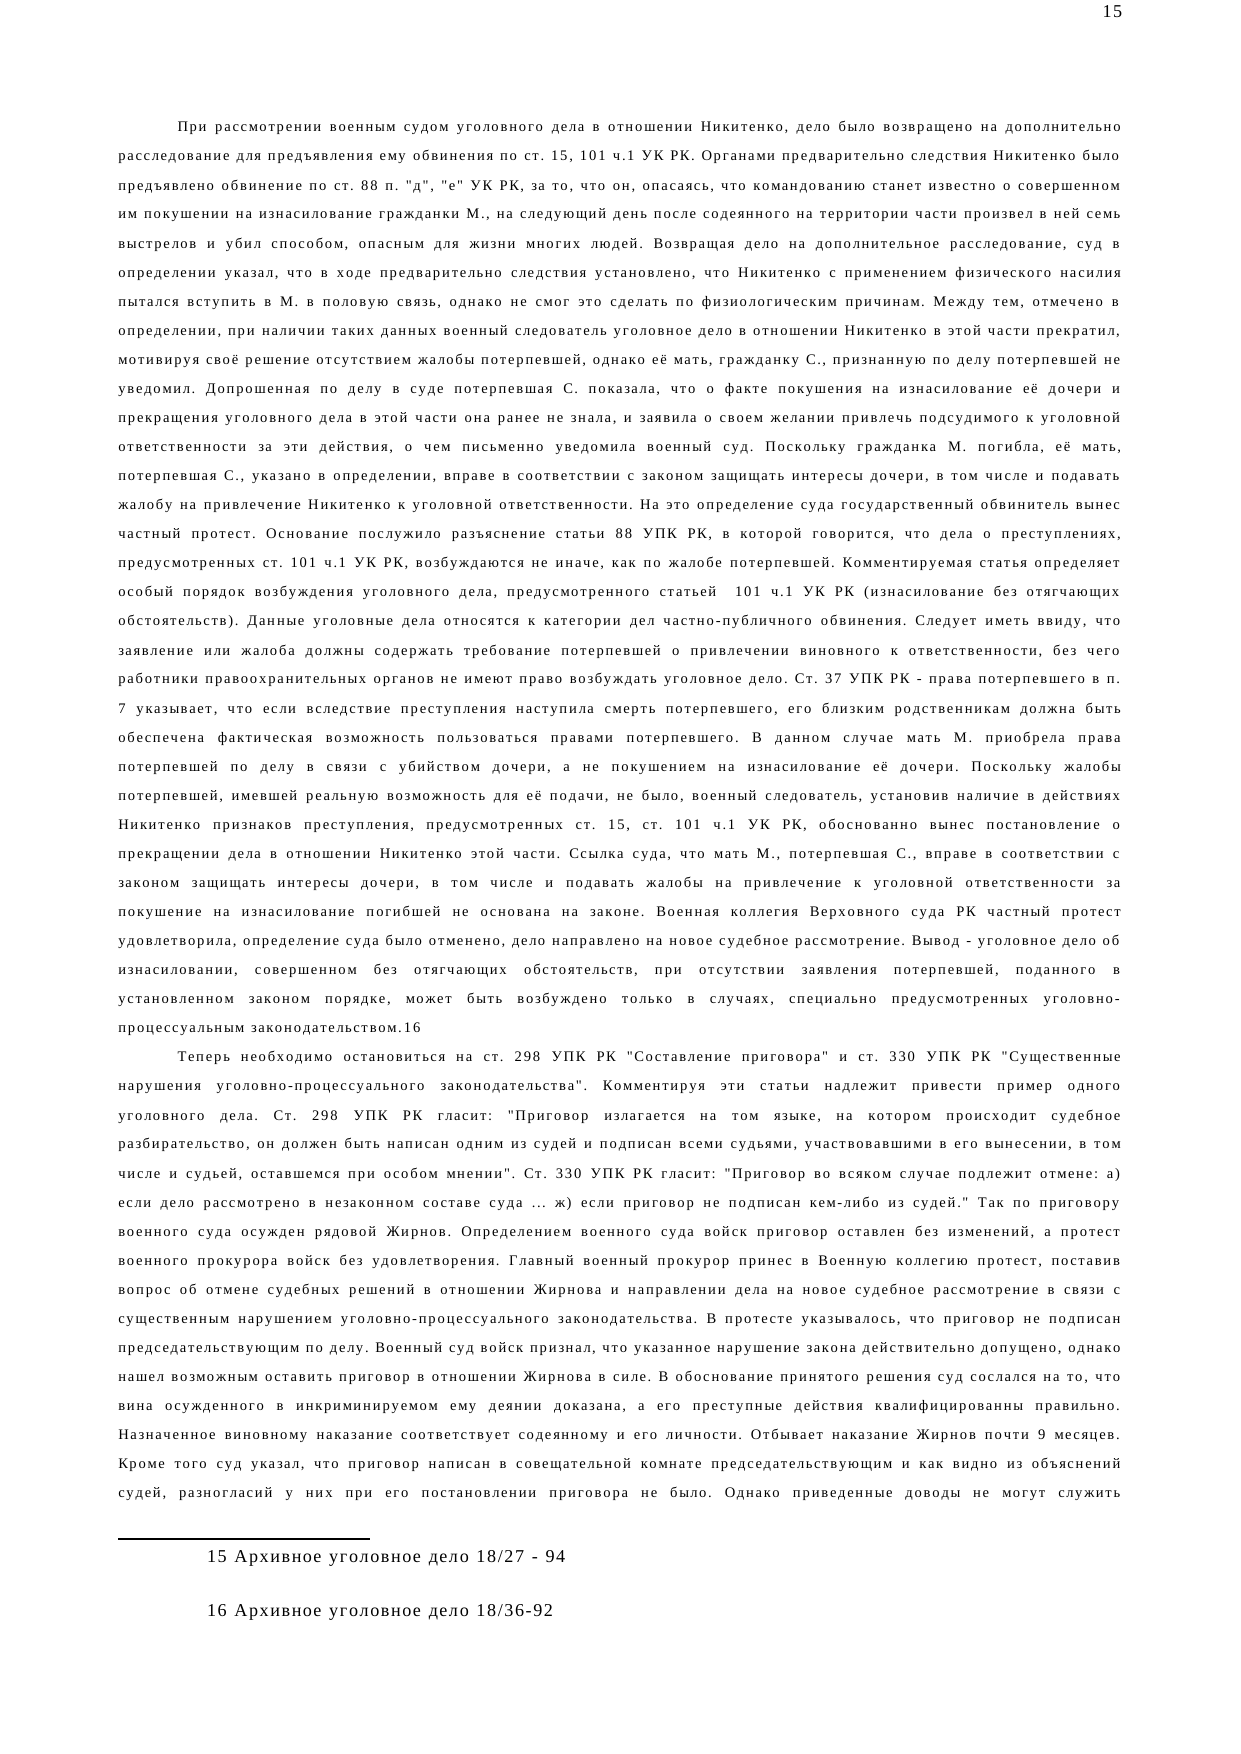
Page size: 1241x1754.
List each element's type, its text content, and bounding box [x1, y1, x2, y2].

text При рассмотрении военным судом уголовного дела в отношении Никитенко, дело было возвращено на дополнительно расследование для предъявления ему обвинения по ст. 15, 101 ч.1 УК РК. Органами предварительно следствия Никитенко было предъявлено обвинение по ст. 88 п. "д", "е" УК РК, за то, что он, опасаясь, что командованию станет известно о совершенном им покушении на изнасилование гражданки М., на следующий день после содеянного на территории части произвел в ней семь выстрелов и убил способом, опасным для жизни многих людей. Возвращая дело на дополнительное расследование, суд в определении указал, что в ходе предварительно следствия установлено, что Никитенко с применением физического насилия пытался вступить в М. в половую связь, однако не смог это сделать по физиологическим причинам. Между тем, отмечено в определении, при наличии таких данных военный следователь уголовное дело в отношении Никитенко в этой части прекратил, мотивируя своё решение отсутствием жалобы потерпевшей, однако её мать, гражданку С., признанную по делу потерпевшей не уведомил. Допрошенная по делу в суде потерпевшая С. показала, что о факте покушения на изнасилование её дочери и прекращения уголовного дела в этой части она ранее не знала, и заявила о своем желании привлечь подсудимого к уголовной ответственности за эти действия, о чем письменно уведомила военный суд. Поскольку гражданка М. погибла, её мать, потерпевшая С., указано в определении, вправе в соответствии с законом защищать интересы дочери, в том числе и подавать жалобу на привлечение Никитенко к уголовной ответственности. На это определение суда государственный обвинитель вынес частный протест. Основание послужило разъяснение статьи 88 УПК РК, в которой говорится, что дела о преступлениях, предусмотренных ст. 101 ч.1 УК РК, возбуждаются не иначе, как по жалобе потерпевшей. Комментируемая статья определяет особый порядок возбуждения уголовного дела, предусмотренного статьей 101 ч.1 УК РК (изнасилование без отягчающих обстоятельств). Данные уголовные дела относятся к категории дел частно-публичного обвинения. Следует иметь ввиду, что заявление или жалоба должны содержать требование потерпевшей о привлечении виновного к ответственности, без чего работники правоохранительных органов не имеют право возбуждать уголовное дело. Ст. 37 УПК РК - права потерпевшего в п. 7 указывает, что если вследствие преступления наступила смерть потерпевшего, его близким родственникам должна быть обеспечена фактическая возможность пользоваться правами потерпевшего. В данном случае мать М. приобрела права потерпевшей по делу в связи с убийством дочери, а не покушением на изнасилование её дочери. Поскольку жалобы потерпевшей, имевшей реальную возможность для её подачи, не было, военный следователь, установив наличие в действиях Никитенко признаков преступления, предусмотренных ст. 15, ст. 101 ч.1 УК РК, обоснованно вынес постановление о прекращении дела в отношении Никитенко этой части. Ссылка суда, что мать М., потерпевшая С., вправе в соответствии с законом защищать интересы дочери, в том числе и подавать жалобы на привлечение к уголовной ответственности за покушение на изнасилование погибшей не основана на законе. Военная коллегия Верховного суда РК частный протест удовлетворила, определение суда было отменено, дело направлено на новое судебное рассмотрение. Вывод - уголовное дело об изнасиловании, совершенном без отягчающих обстоятельств, при отсутствии заявления потерпевшей, поданного в установленном законом порядке, может быть возбуждено только в случаях, специально предусмотренных уголовно-процессуальным законодательством. [118, 118, 1122, 1048]
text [118, 1048, 1122, 1513]
